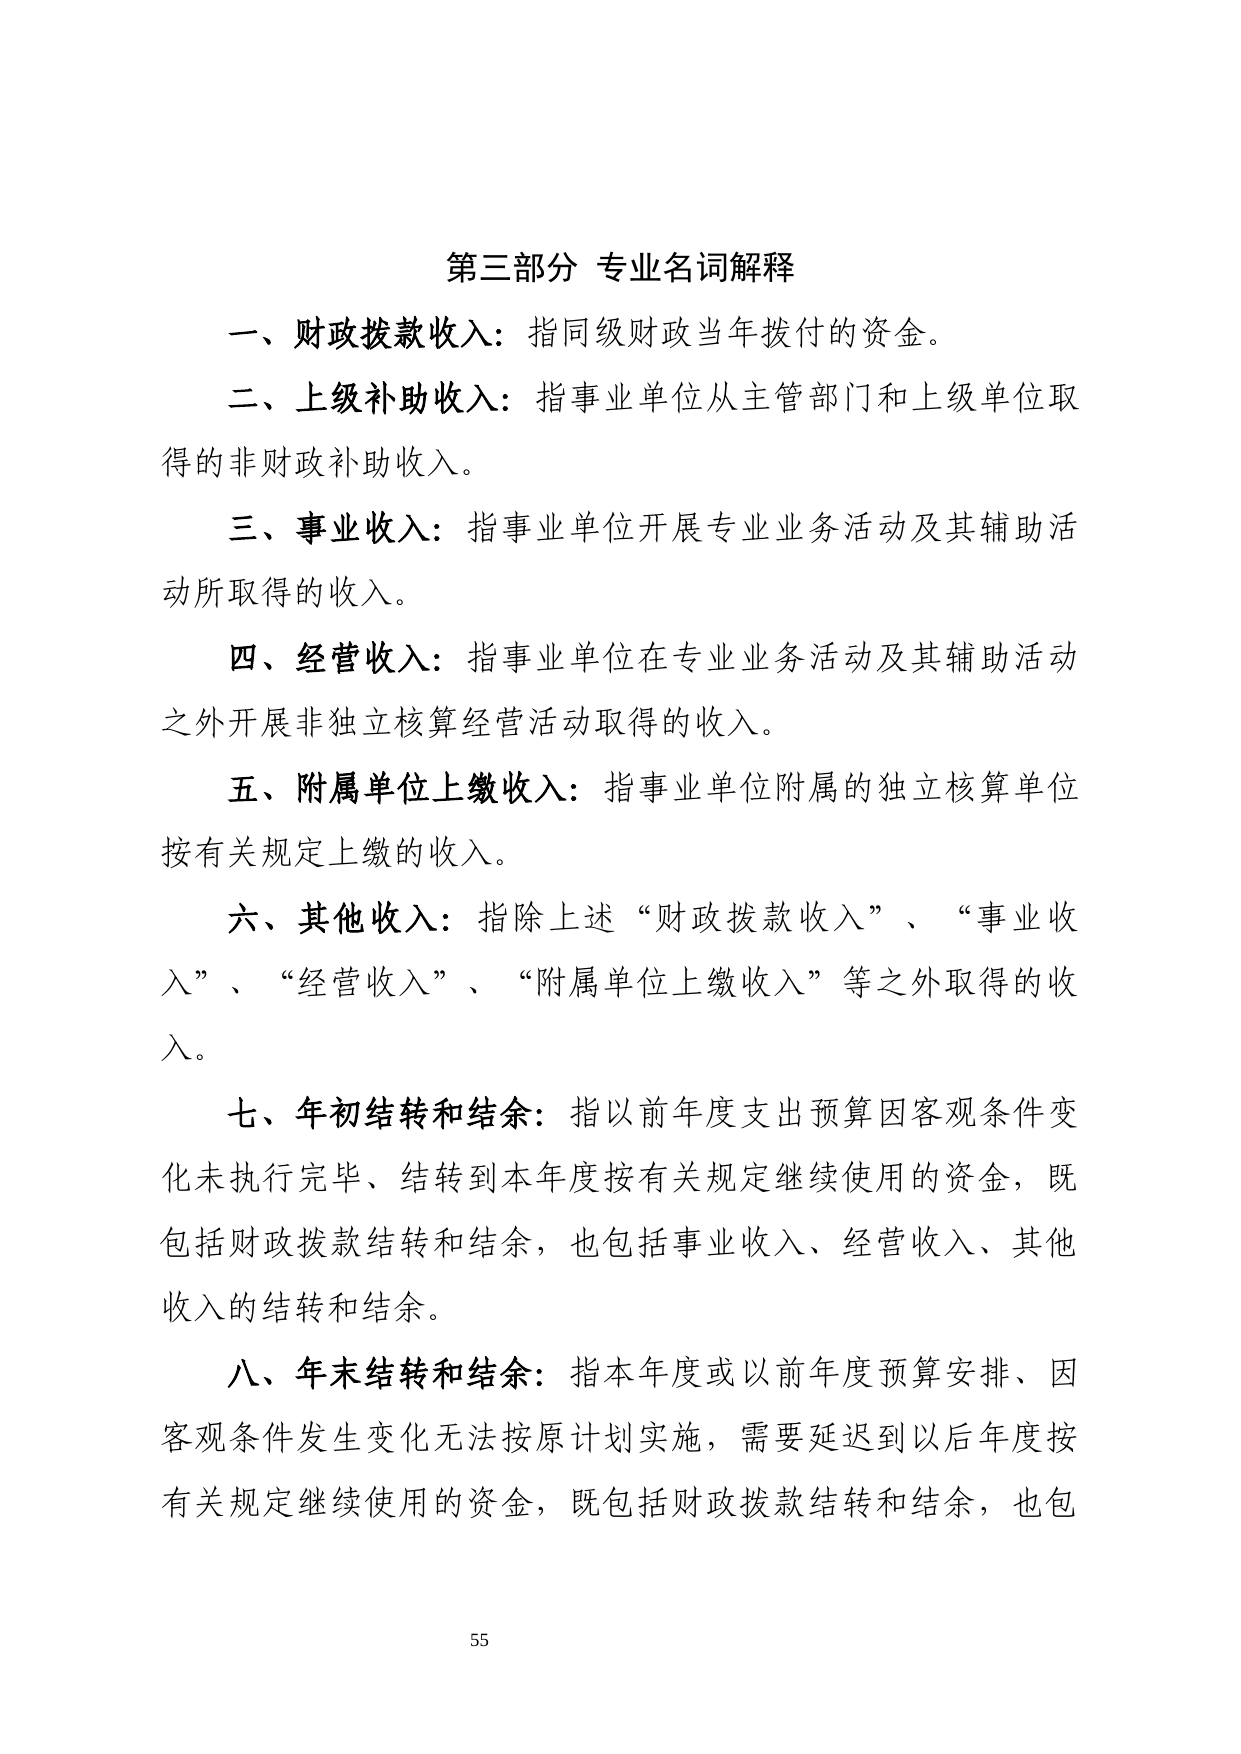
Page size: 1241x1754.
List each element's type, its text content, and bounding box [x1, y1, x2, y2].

text 六、其他收入：指除上述“财政拨款收入”、“事业收入”、“经营收入”、“附属单位上缴收入”等之外取得的收入。 [159, 883, 1081, 1078]
text 五、附属单位上缴收入：指事业单位附属的独立核算单位按有关规定上缴的收入。 [159, 753, 1081, 883]
text 一、财政拨款收入：指同级财政当年拨付的资金。 [159, 298, 1081, 363]
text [159, 1338, 1081, 1533]
text 三、事业收入：指事业单位开展专业业务活动及其辅助活动所取得的收入。 [159, 493, 1081, 623]
text 第三部分 专业名词解释 [159, 233, 1081, 298]
text 四、经营收入：指事业单位在专业业务活动及其辅助活动之外开展非独立核算经营活动取得的收入。 [159, 623, 1081, 753]
text 七、年初结转和结余：指以前年度支出预算因客观条件变化未执行完毕、结转到本年度按有关规定继续使用的资金，既包括财政拨款结转和结余，也包括事业收入、经营收入、其他收入的结转和结余。 [159, 1078, 1081, 1338]
text 二、上级补助收入：指事业单位从主管部门和上级单位取得的非财政补助收入。 [159, 363, 1081, 493]
